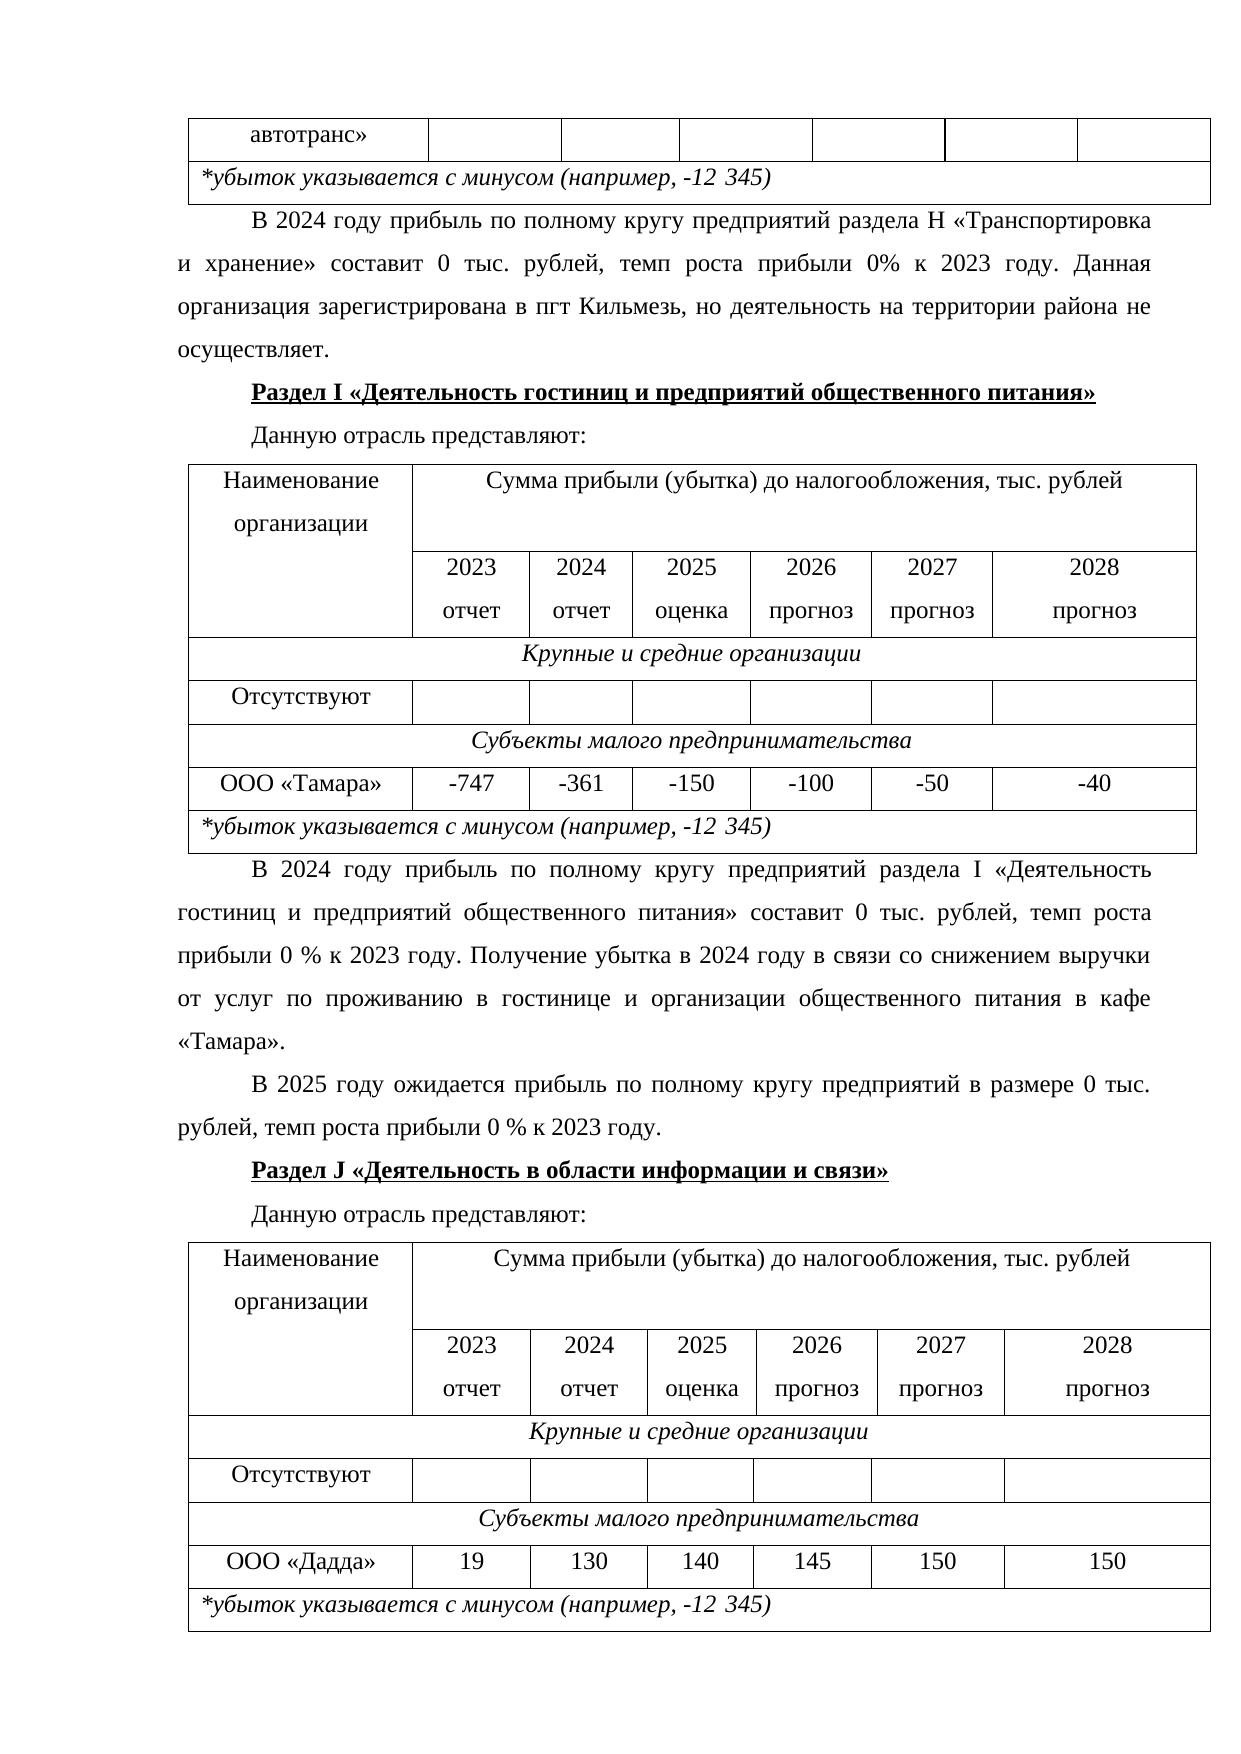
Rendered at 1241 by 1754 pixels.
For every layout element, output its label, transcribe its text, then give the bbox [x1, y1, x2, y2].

table_cell [872, 1459, 1004, 1502]
table_cell -40 [993, 768, 1196, 810]
table_cell [754, 1459, 871, 1502]
table_header Наименование организации [189, 465, 412, 637]
table_cell Отсутствуют [189, 1459, 412, 1502]
table_cell *убыток указывается с минусом (например, -12 345) [189, 162, 1210, 204]
text В 2025 году ожидается прибыль по полному кругу предприятий в размере 0 тыс. рублей, темп роста прибыли 0 % к 2023 году. [177, 1069, 1152, 1141]
table_cell Субъекты малого предпринимательства [189, 725, 1196, 767]
table_cell [872, 681, 992, 724]
table_cell 0 [1078, 119, 1210, 161]
table_cell -150 [633, 768, 750, 810]
table_cell [531, 1459, 647, 1502]
table_cell [751, 681, 871, 724]
table_header Сумма прибыли (убытка) до налогообложения, тыс. рублей [413, 1243, 1210, 1329]
table_cell [633, 681, 750, 724]
table_cell 19 [413, 1546, 530, 1588]
table_cell ООО «Тамара» [189, 768, 412, 810]
table_cell -361 [530, 768, 632, 810]
table_cell 0 [680, 119, 812, 161]
table_cell -747 [413, 768, 529, 810]
table_cell 2028 прогноз [993, 552, 1196, 637]
table_cell 2025 оценка [648, 1330, 756, 1415]
table_cell ООО «Дадда» [189, 1546, 412, 1588]
table_header Сумма прибыли (убытка) до налогообложения, тыс. рублей [413, 465, 1196, 551]
table_cell 2026 прогноз [751, 552, 871, 637]
table_cell *убыток указывается с минусом (например, -12 345) [189, 1589, 1210, 1631]
table_cell -50 [872, 768, 992, 810]
table_cell 2025 оценка [633, 552, 750, 637]
table_cell 2027 прогноз [872, 552, 992, 637]
table_cell 0 [813, 119, 944, 161]
table_cell *убыток указывается с минусом (например, -12 345) [189, 811, 1196, 853]
table_cell Крупные и средние организации [189, 1416, 1210, 1458]
table_cell 0 [562, 119, 679, 161]
table_cell 140 [648, 1546, 753, 1588]
table_cell [648, 1459, 753, 1502]
table_cell 2028 прогноз [1005, 1330, 1210, 1415]
table_cell 6 [429, 119, 561, 161]
table_cell 2023 отчет [413, 1330, 530, 1415]
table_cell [189, 119, 428, 161]
table_cell 2026 прогноз [757, 1330, 877, 1415]
text Данную отрасль представляют: [177, 1199, 1152, 1227]
table_cell Субъекты малого предпринимательства [189, 1503, 1210, 1545]
table_cell 150 [1005, 1546, 1210, 1588]
table_cell Крупные и средние организации [189, 638, 1196, 680]
table_cell 130 [531, 1546, 647, 1588]
table_cell 2024 отчет [531, 1330, 647, 1415]
text Раздел J «Деятельность в области информации и связи» [177, 1156, 1152, 1184]
table_cell 2023 отчет [413, 552, 529, 637]
table_cell 145 [754, 1546, 871, 1588]
table_cell [413, 681, 529, 724]
text Данную отрасль представляют: [177, 421, 1152, 449]
table_cell 2027 прогноз [878, 1330, 1004, 1415]
text Раздел I «Деятельность гостиниц и предприятий общественного питания» [177, 377, 1152, 406]
text В 2024 году прибыль по полному кругу предприятий раздела I «Деятельность гостиниц и предприятий общественного питания» составит 0 тыс. рублей, темп роста прибыли 0 % к 2023 году. Получение убытка в 2024 году в связи со снижением выручки от услуг по проживанию в гостинице и организации общественного питания в кафе «Тамара». [177, 854, 1152, 1055]
table_cell [1005, 1459, 1210, 1502]
table_header Наименование организации [189, 1243, 412, 1415]
table_cell [530, 681, 632, 724]
table_cell 150 [872, 1546, 1004, 1588]
table_cell [993, 681, 1196, 724]
table_cell Отсутствуют [189, 681, 412, 724]
text В 2024 году прибыль по полному кругу предприятий раздела Н «Транспортировка и хранение» составит 0 тыс. рублей, темп роста прибыли 0% к 2023 году. Данная организация зарегистрирована в пгт Кильмезь, но деятельность на территории района не осуществляет. [177, 205, 1152, 363]
table_cell 0 [946, 119, 1077, 161]
table_cell -100 [751, 768, 871, 810]
table_cell [413, 1459, 530, 1502]
table_cell 2024 отчет [530, 552, 632, 637]
